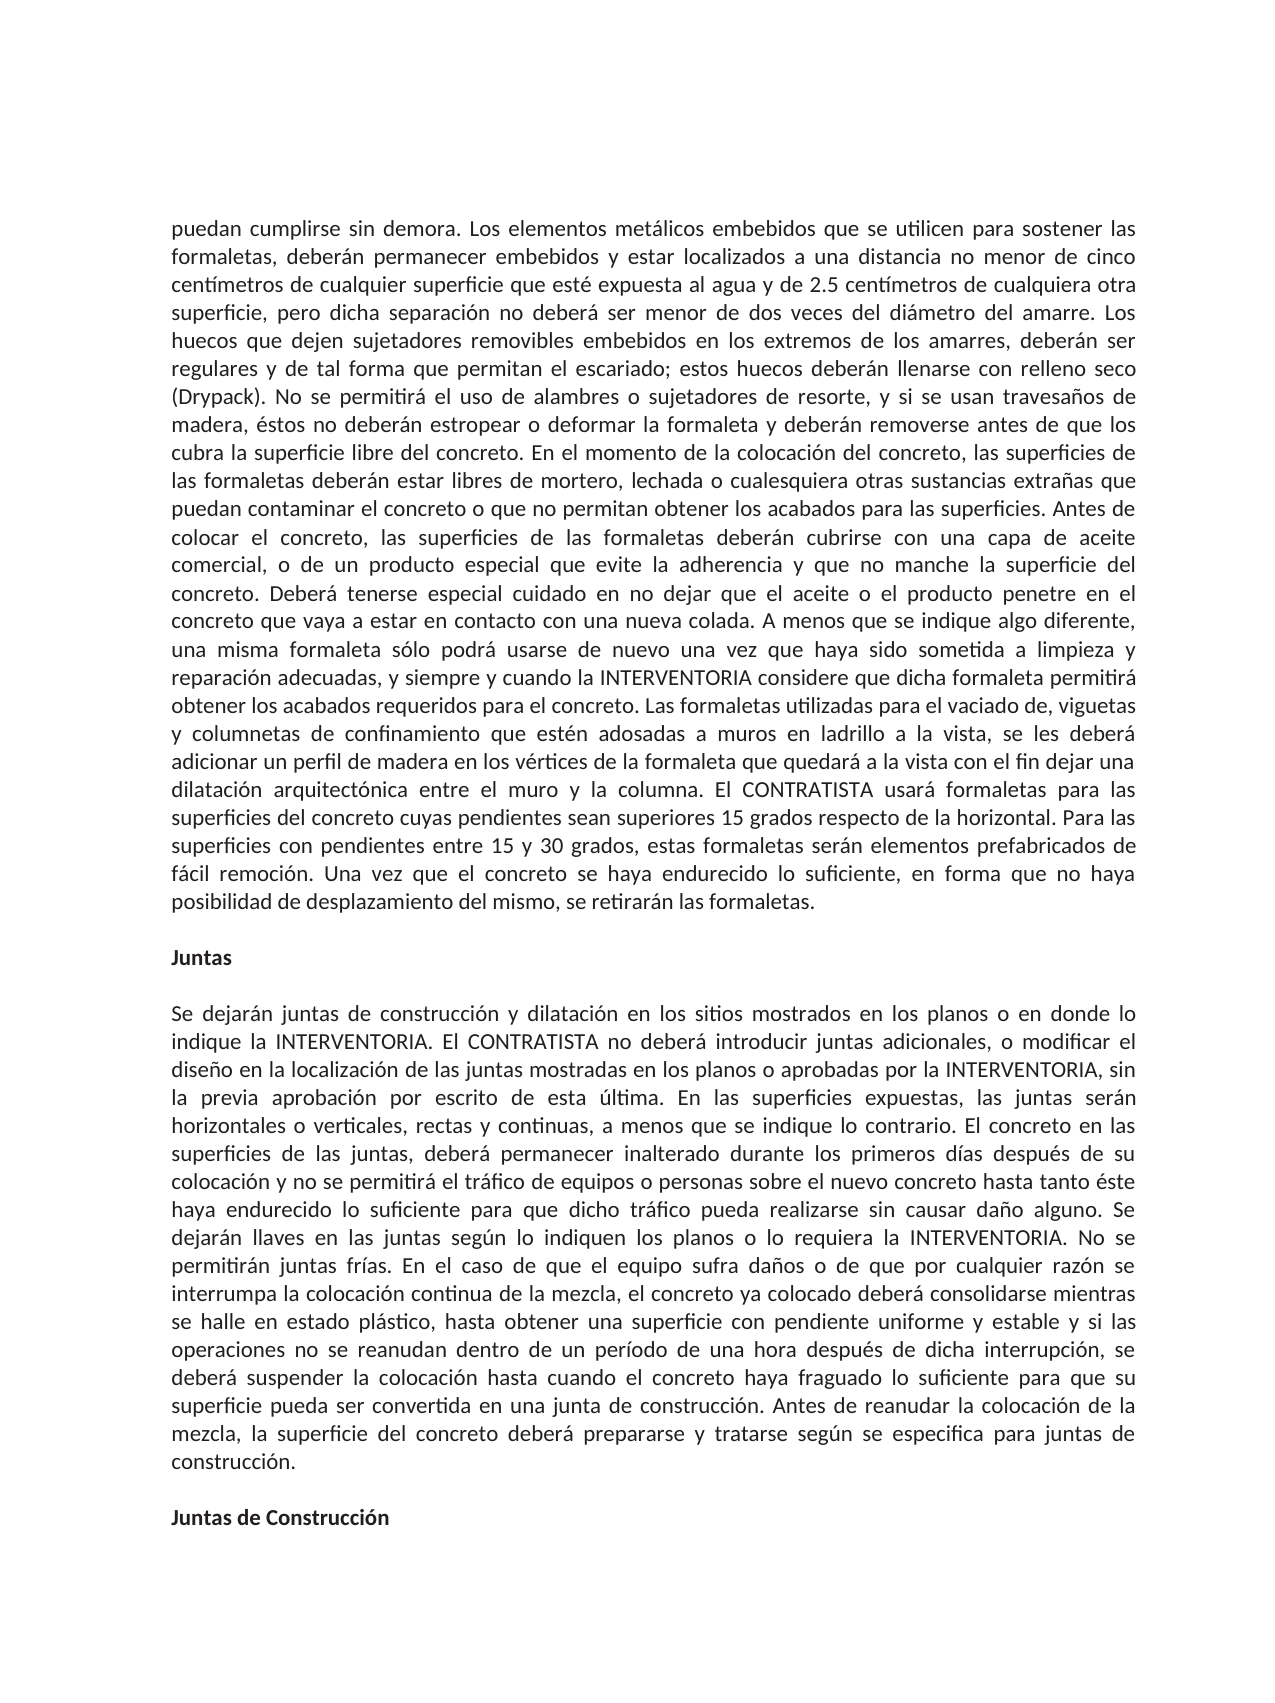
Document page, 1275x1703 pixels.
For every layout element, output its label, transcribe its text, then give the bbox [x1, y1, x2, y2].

text Juntas de Construcción [171, 1503, 1138, 1531]
text Juntas [171, 943, 1138, 971]
text Se dejarán juntas de construcción y dilatación en los sitios mostrados en los planos o en donde lo indique la INTERVENTORIA. El CONTRATISTA no deberá introducir juntas adicionales, o modificar el diseño en la localización de las juntas mostradas en los planos o aprobadas por la INTERVENTORIA, sin la previa aprobación por escrito de esta última. En las superficies expuestas, las juntas serán horizontales o verticales, rectas y continuas, a menos que se indique lo contrario. El concreto en las superficies de las juntas, deberá permanecer inalterado durante los primeros días después de su colocación y no se permitirá el tráfico de equipos o personas sobre el nuevo concreto hasta tanto éste haya endurecido lo suficiente para que dicho tráfico pueda realizarse sin causar daño alguno. Se dejarán llaves en las juntas según lo indiquen los planos o lo requiera la INTERVENTORIA. No se permitirán juntas frías. En el caso de que el equipo sufra daños o de que por cualquier razón se interrumpa la colocación continua de la mezcla, el concreto ya colocado deberá consolidarse mientras se halle en estado plástico, hasta obtener una superficie con pendiente uniforme y estable y si las operaciones no se reanudan dentro de un período de una hora después de dicha interrupción, se deberá suspender la colocación hasta cuando el concreto haya fraguado lo suficiente para que su superficie pueda ser convertida en una junta de construcción. Antes de reanudar la colocación de la mezcla, la superficie del concreto deberá prepararse y tratarse según se especifica para juntas de construcción. [171, 999, 1138, 1475]
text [171, 214, 1138, 915]
